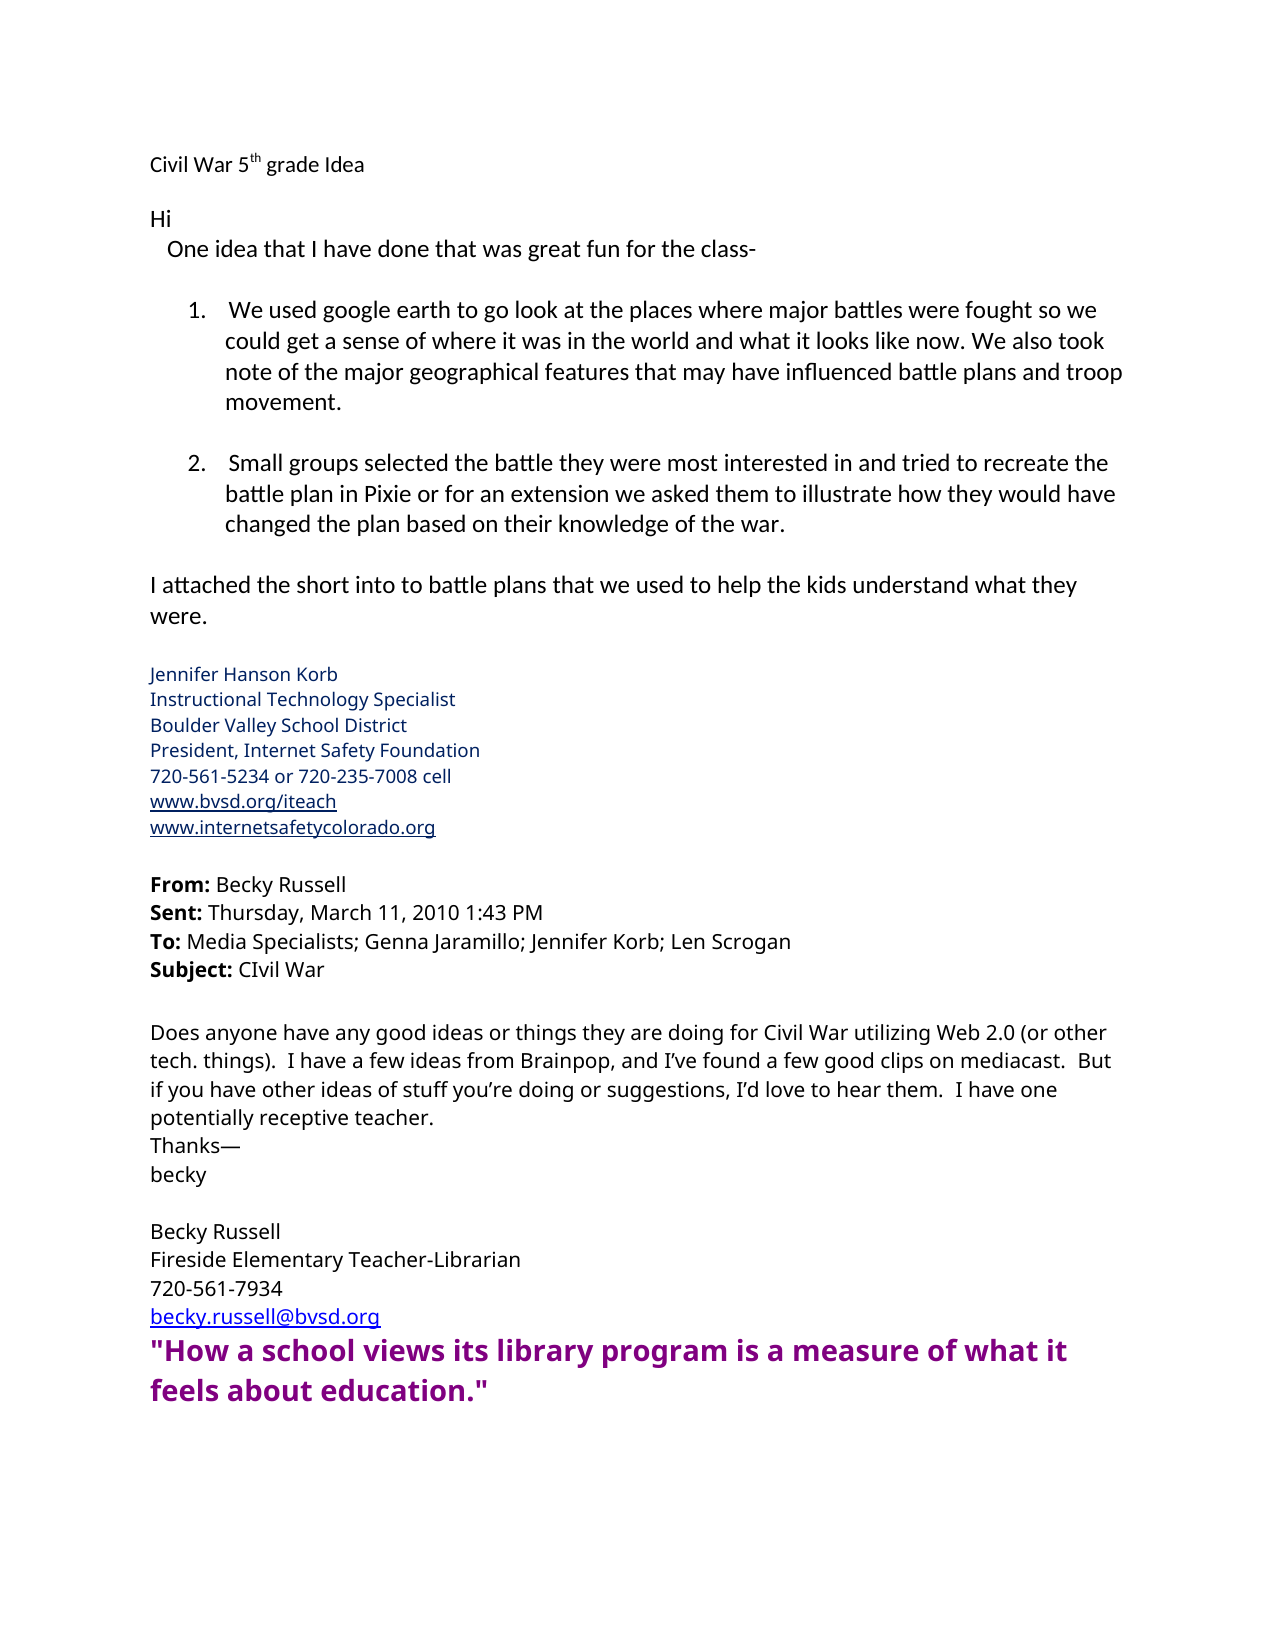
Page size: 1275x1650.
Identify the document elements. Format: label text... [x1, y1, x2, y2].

text Becky Russell [150, 1217, 1125, 1245]
text Fireside Elementary Teacher-Librarian [150, 1245, 1125, 1274]
text "How a school views its library program is a measure of what it feels about education." [150, 1331, 1125, 1410]
text Boulder Valley School District [150, 712, 1125, 737]
text www.internetsafetycolorado.org [150, 814, 1125, 839]
text 720-561-5234 or 720-235-7008 cell [150, 763, 1125, 788]
text Does anyone have any good ideas or things they are doing for Civil War utilizing Web 2.0 (or other tech. things). I have a few ideas from Brainpop, and I’ve found a few good clips on mediacast. But if you have other ideas of stuff you’re doing or suggestions, I’d love to hear them. I have one potentially receptive teacher. [150, 1018, 1125, 1132]
text Instructional Technology Specialist [150, 686, 1125, 712]
text 1. We used google earth to go look at the places where major battles were fought so we could get a sense of where it was in the world and what it looks like now. We also took note of the major geographical features that may have influenced battle plans and troop movement. [187, 294, 1125, 417]
text President, Internet Safety Foundation [150, 737, 1125, 763]
text 720-561-7934 [150, 1274, 1125, 1302]
text From: Becky Russell Sent: Thursday, March 11, 2010 1:43 PM To: Media Specialists; Genna Jaramillo; Jennifer Korb; Len Scrogan Subject: CIvil War [150, 870, 1125, 984]
text One idea that I have done that was great fun for the class- [150, 233, 1125, 264]
text Jennifer Hanson Korb [150, 661, 1125, 686]
text I attached the short into to battle plans that we used to help the kids understand what they were. [150, 569, 1125, 630]
text becky [150, 1160, 1125, 1188]
text Thanks— [150, 1132, 1125, 1160]
text becky.russell@bvsd.org [150, 1302, 1125, 1331]
text Civil War 5th grade Idea [150, 150, 1125, 178]
text 2. Small groups selected the battle they were most interested in and tried to recreate the battle plan in Pixie or for an extension we asked them to illustrate how they would have changed the plan based on their knowledge of the war. [187, 447, 1125, 539]
text www.bvsd.org/iteach [150, 788, 1125, 814]
text Hi [150, 203, 1125, 233]
